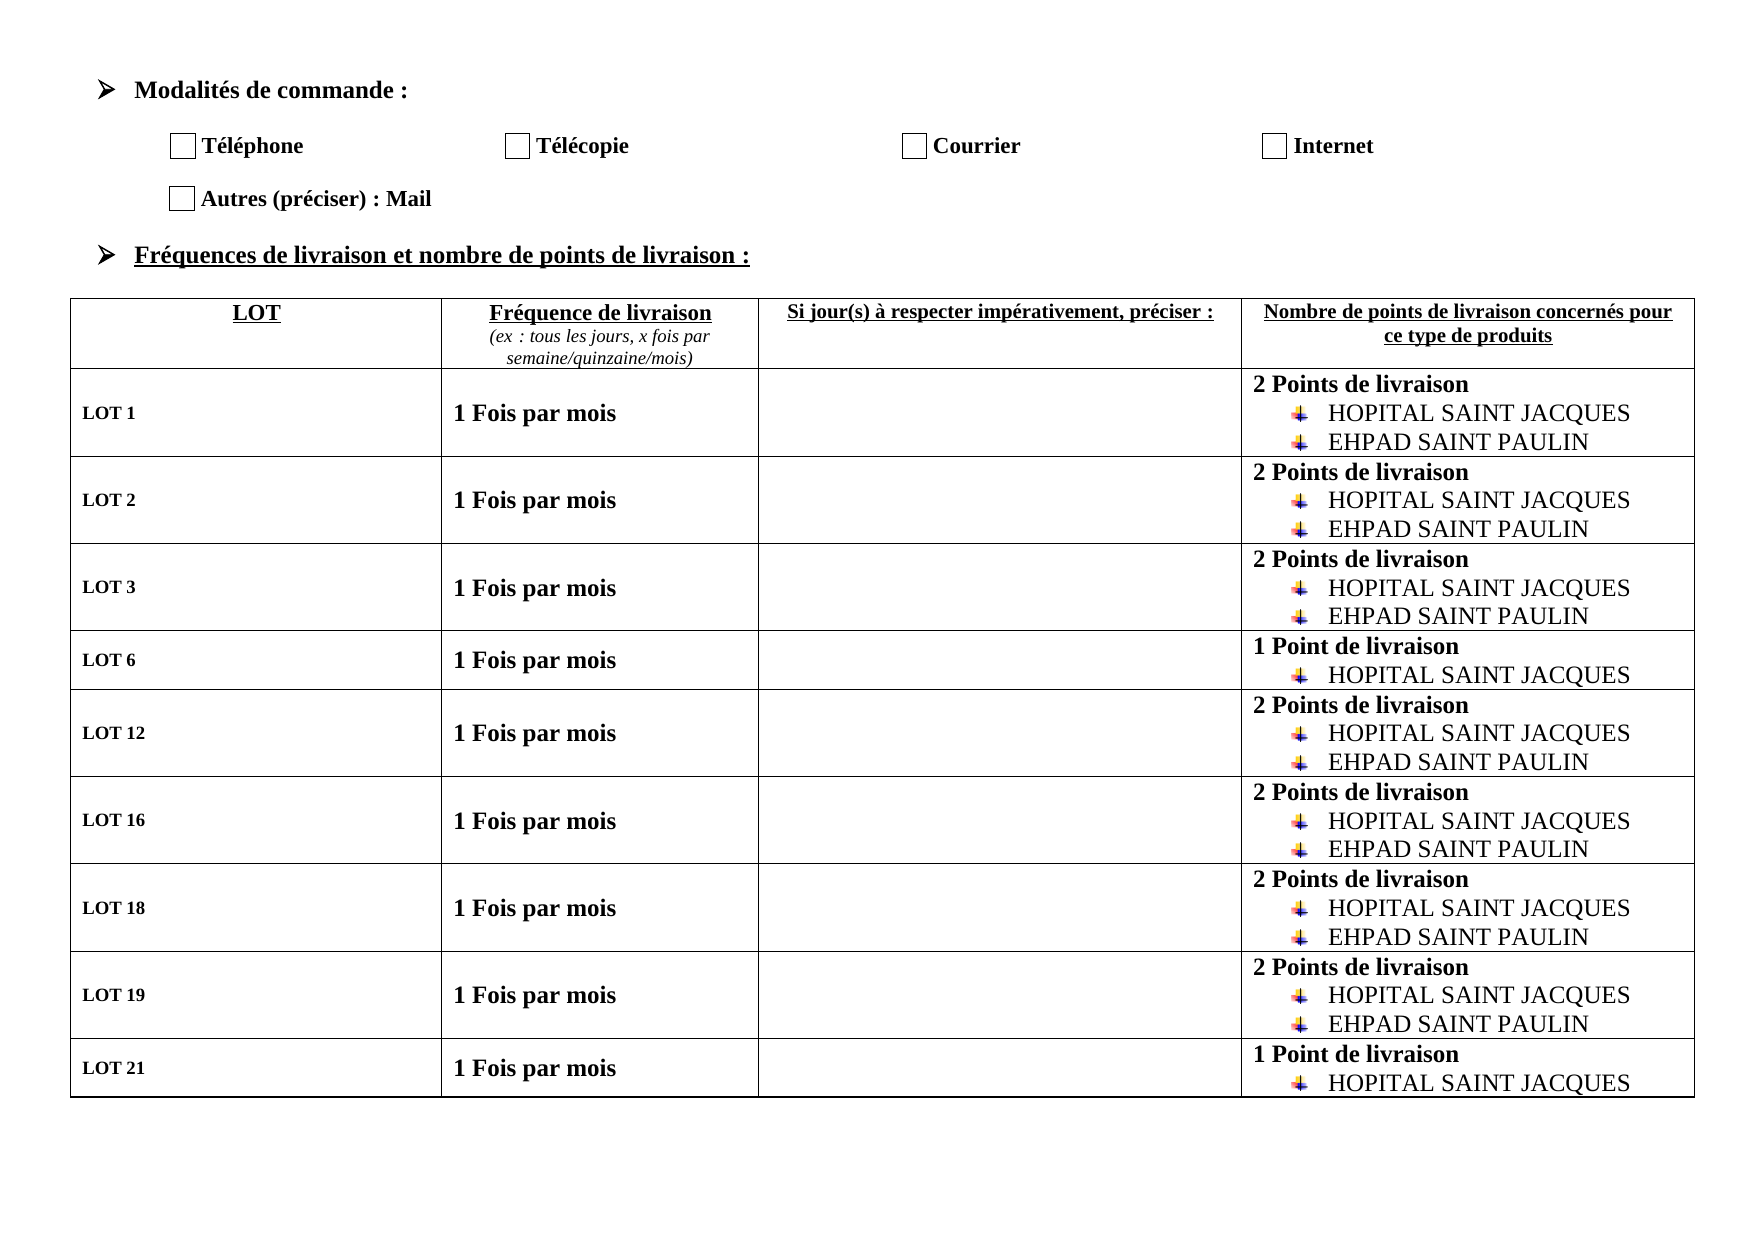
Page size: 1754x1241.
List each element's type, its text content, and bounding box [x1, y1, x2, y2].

picture [1291, 754, 1308, 771]
table_header LOT [71, 299, 441, 368]
table_cell [759, 369, 1241, 456]
table_cell LOT 21 [71, 1039, 441, 1096]
table_cell 2 Points de livraison HOPITAL SAINT JACQUES EHPAD SAINT PAULIN [1242, 544, 1694, 630]
picture [1291, 520, 1308, 538]
text Téléphone Télécopie Courrier Internet [59, 132, 1695, 159]
table_cell LOT 2 [71, 457, 441, 543]
picture [1291, 492, 1308, 509]
table_cell [759, 864, 1241, 951]
list Fréquences de livraison et nombre de points de livraison : [97, 240, 1695, 269]
table_cell LOT 18 [71, 864, 441, 951]
table_cell [759, 690, 1241, 776]
picture [1291, 579, 1308, 596]
table_cell 1 Fois par mois [442, 544, 758, 630]
picture [1291, 404, 1308, 422]
table_cell 1 Fois par mois [442, 1039, 758, 1096]
picture [1291, 1074, 1308, 1091]
table_cell [759, 544, 1241, 630]
table_cell LOT 1 [71, 369, 441, 456]
table_cell 2 Points de livraison HOPITAL SAINT JACQUES EHPAD SAINT PAULIN [1242, 952, 1694, 1038]
table_cell [759, 777, 1241, 863]
table_header Nombre de points de livraison concernés pour ce type de produits [1242, 299, 1694, 368]
picture [1291, 928, 1308, 946]
picture [1291, 608, 1308, 625]
table_cell [759, 952, 1241, 1038]
text Autres (préciser) : Mail [134, 185, 1695, 212]
table_cell 2 Points de livraison HOPITAL SAINT JACQUES EHPAD SAINT PAULIN [1242, 369, 1694, 456]
table_cell 1 Fois par mois [442, 631, 758, 689]
table_cell 1 Fois par mois [442, 369, 758, 456]
table_cell [759, 631, 1241, 689]
picture [1291, 841, 1308, 858]
list Modalités de commande : [97, 75, 1695, 104]
table_cell LOT 19 [71, 952, 441, 1038]
table_cell 1 Fois par mois [442, 864, 758, 951]
table_header Si jour(s) à respecter impérativement, préciser : [759, 299, 1241, 368]
table_cell 1 Fois par mois [442, 952, 758, 1038]
table_cell LOT 16 [71, 777, 441, 863]
picture [1291, 1015, 1308, 1033]
picture [1291, 433, 1308, 451]
table_cell LOT 12 [71, 690, 441, 776]
table_cell 2 Points de livraison HOPITAL SAINT JACQUES EHPAD SAINT PAULIN [1242, 690, 1694, 776]
table_cell 2 Points de livraison HOPITAL SAINT JACQUES EHPAD SAINT PAULIN [1242, 457, 1694, 543]
table_cell 1 Fois par mois [442, 457, 758, 543]
table_cell [759, 1039, 1241, 1096]
picture [1291, 987, 1308, 1004]
table_cell 2 Points de livraison HOPITAL SAINT JACQUES EHPAD SAINT PAULIN [1242, 777, 1694, 863]
picture [1291, 812, 1308, 830]
table_cell 1 Fois par mois [442, 690, 758, 776]
picture [1291, 899, 1308, 917]
table_cell [759, 457, 1241, 543]
picture [1291, 725, 1308, 742]
table_header Fréquence de livraison (ex : tous les jours, x fois par semaine/quinzaine/mois) [442, 299, 758, 368]
table_cell 1 Fois par mois [442, 777, 758, 863]
table_cell LOT 3 [71, 544, 441, 630]
picture [1291, 666, 1308, 684]
table_cell LOT 6 [71, 631, 441, 689]
table_cell 2 Points de livraison HOPITAL SAINT JACQUES EHPAD SAINT PAULIN [1242, 864, 1694, 951]
table_cell 1 Point de livraison HOPITAL SAINT JACQUES [1242, 1039, 1694, 1096]
table_cell 1 Point de livraison HOPITAL SAINT JACQUES [1242, 631, 1694, 689]
